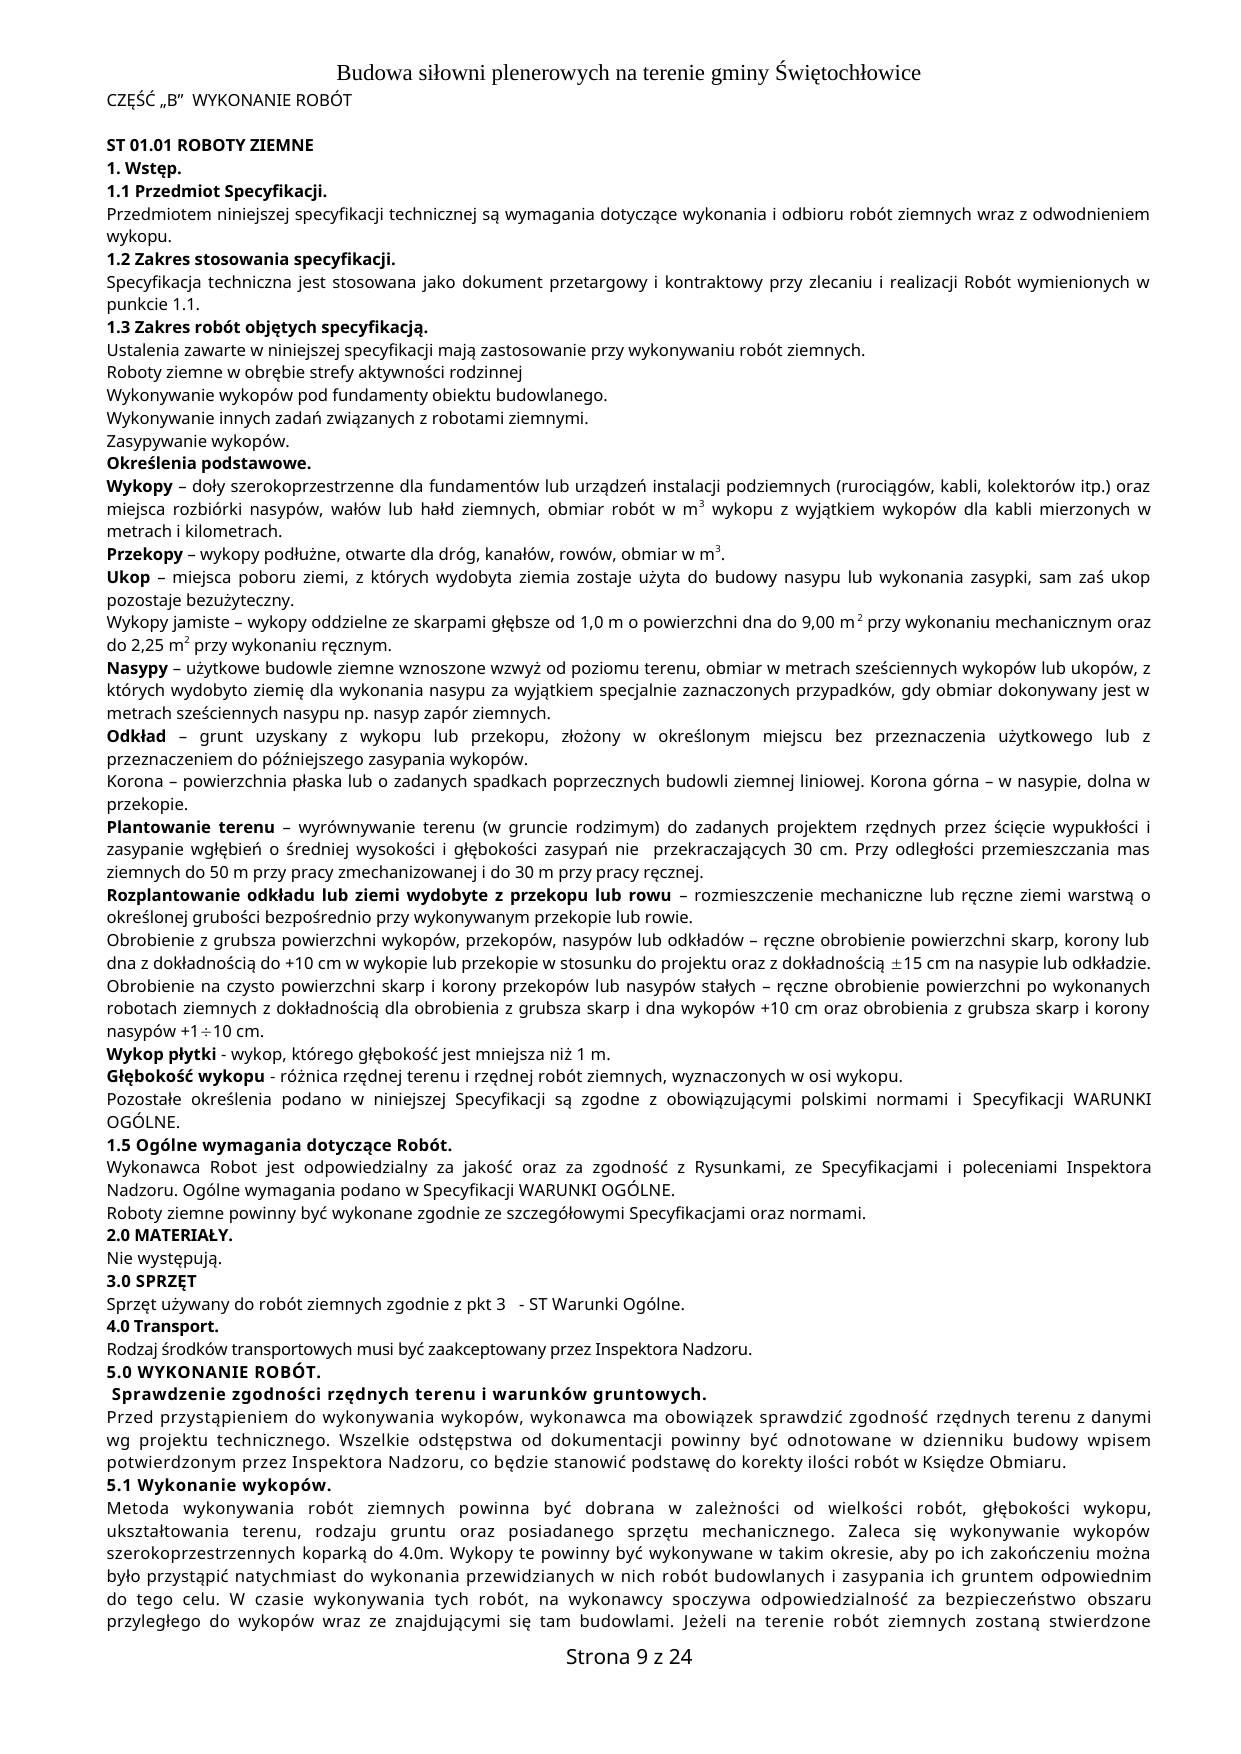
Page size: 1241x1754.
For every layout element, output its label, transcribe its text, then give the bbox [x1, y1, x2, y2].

text Ustalenia zawarte w niniejszej specyfikacji mają zastosowanie przy wykonywaniu robót ziemnych. [106, 338, 1152, 361]
text Przekopy – wykopy podłużne, otwarte dla dróg, kanałów, rowów, obmiar w m3. [106, 543, 1152, 566]
text 1. Wstęp. [106, 157, 1152, 179]
text Rodzaj środków transportowych musi być zaakceptowany przez Inspektora Nadzoru. [106, 1338, 1152, 1360]
text 2.0 MATERIAŁY. [106, 1224, 1152, 1247]
subtitle ST 01.01 ROBOTY ZIEMNE [106, 134, 1152, 157]
text Wykopy jamiste – wykopy oddzielne ze skarpami głębsze od 1,0 m o powierzchni dna do 9,00 m2 przy wykonaniu mechanicznym oraz do 2,25 m2 przy wykonaniu ręcznym. [106, 611, 1152, 656]
text 1.2 Zakres stosowania specyfikacji. [106, 248, 1152, 270]
text Obrobienie na czysto powierzchni skarp i korony przekopów lub nasypów stałych – ręczne obrobienie powierzchni po wykonanych robotach ziemnych z dokładnością dla obrobienia z grubsza skarp i dna wykopów +10 cm oraz obrobienia z grubsza skarp i korony nasypów +110 cm. [106, 974, 1152, 1042]
text 1.1 Przedmiot Specyfikacji. [106, 179, 1152, 202]
text Zasypywanie wykopów. [106, 429, 1152, 452]
text Pozostałe określenia podano w niniejszej Specyfikacji są zgodne z obowiązującymi polskimi normami i Specyfikacji WARUNKI OGÓLNE. [106, 1088, 1152, 1133]
text Ukop – miejsca poboru ziemi, z których wydobyta ziemia zostaje użyta do budowy nasypu lub wykonania zasypki, sam zaś ukop pozostaje bezużyteczny. [106, 566, 1152, 611]
text Rozplantowanie odkładu lub ziemi wydobyte z przekopu lub rowu – rozmieszczenie mechaniczne lub ręczne ziemi warstwą o określonej grubości bezpośrednio przy wykonywanym przekopie lub rowie. [106, 883, 1152, 929]
text Głębokość wykopu - różnica rzędnej terenu i rzędnej robót ziemnych, wyznaczonych w osi wykopu. [106, 1065, 1152, 1088]
text Sprzęt używany do robót ziemnych zgodnie z pkt 3 - ST Warunki Ogólne. [106, 1292, 1152, 1315]
text Wykopy – doły szerokoprzestrzenne dla fundamentów lub urządzeń instalacji podziemnych (rurociągów, kabli, kolektorów itp.) oraz miejsca rozbiórki nasypów, wałów lub hałd ziemnych, obmiar robót w m3 wykopu z wyjątkiem wykopów dla kabli mierzonych w metrach i kilometrach. [106, 475, 1152, 543]
text Roboty ziemne powinny być wykonane zgodnie ze szczegółowymi Specyfikacjami oraz normami. [106, 1201, 1152, 1224]
text 1.5 Ogólne wymagania dotyczące Robót. [106, 1133, 1152, 1156]
text CZĘŚĆ „B” WYKONANIE ROBÓT [106, 89, 1152, 111]
text Wykonawca Robot jest odpowiedzialny za jakość oraz za zgodność z Rysunkami, ze Specyfikacjami i poleceniami Inspektora Nadzoru. Ogólne wymagania podano w Specyfikacji WARUNKI OGÓLNE. [106, 1156, 1152, 1201]
text Wykonywanie innych zadań związanych z robotami ziemnymi. [106, 407, 1152, 429]
text 3.0 SPRZĘT [106, 1269, 1152, 1292]
text 4.0 Transport. [106, 1315, 1152, 1338]
text Przedmiotem niniejszej specyfikacji technicznej są wymagania dotyczące wykonania i odbioru robót ziemnych wraz z odwodnieniem wykopu. [106, 202, 1152, 248]
text Przed przystąpieniem do wykonywania wykopów, wykonawca ma obowiązek sprawdzić zgodność rzędnych terenu z danymi wg projektu technicznego. Wszelkie odstępstwa od dokumentacji powinny być odnotowane w dzienniku budowy wpisem potwierdzonym przez Inspektora Nadzoru, co będzie stanowić podstawę do korekty ilości robót w Księdze Obmiaru. [106, 1406, 1152, 1474]
text Określenia podstawowe. [106, 452, 1152, 475]
text Sprawdzenie zgodności rzędnych terenu i warunków gruntowych. [106, 1383, 1152, 1406]
text Specyfikacja techniczna jest stosowana jako dokument przetargowy i kontraktowy przy zlecaniu i realizacji Robót wymienionych w punkcie 1.1. [106, 270, 1152, 316]
text Roboty ziemne w obrębie strefy aktywności rodzinnej [106, 361, 1152, 384]
text Obrobienie z grubsza powierzchni wykopów, przekopów, nasypów lub odkładów – ręczne obrobienie powierzchni skarp, korony lub dna z dokładnością do +10 cm w wykopie lub przekopie w stosunku do projektu oraz z dokładnością 15 cm na nasypie lub odkładzie. [106, 929, 1152, 974]
text Plantowanie terenu – wyrównywanie terenu (w gruncie rodzimym) do zadanych projektem rzędnych przez ścięcie wypukłości i zasypanie wgłębień o średniej wysokości i głębokości zasypań nie przekraczających 30 cm. Przy odległości przemieszczania mas ziemnych do 50 m przy pracy zmechanizowanej i do 30 m przy pracy ręcznej. [106, 815, 1152, 883]
text Nasypy – użytkowe budowle ziemne wznoszone wzwyż od poziomu terenu, obmiar w metrach sześciennych wykopów lub ukopów, z których wydobyto ziemię dla wykonania nasypu za wyjątkiem specjalnie zaznaczonych przypadków, gdy obmiar dokonywany jest w metrach sześciennych nasypu np. nasyp zapór ziemnych. [106, 656, 1152, 724]
text Nie występują. [106, 1247, 1152, 1269]
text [106, 1497, 1152, 1633]
text Wykop płytki - wykop, którego głębokość jest mniejsza niż 1 m. [106, 1042, 1152, 1065]
text 1.3 Zakres robót objętych specyfikacją. [106, 316, 1152, 338]
text 5.1 Wykonanie wykopów. [106, 1474, 1152, 1497]
text Korona – powierzchnia płaska lub o zadanych spadkach poprzecznych budowli ziemnej liniowej. Korona górna – w nasypie, dolna w przekopie. [106, 770, 1152, 815]
text Wykonywanie wykopów pod fundamenty obiektu budowlanego. [106, 384, 1152, 407]
text 5.0 WYKONANIE ROBÓT. [106, 1360, 1152, 1383]
text Odkład – grunt uzyskany z wykopu lub przekopu, złożony w określonym miejscu bez przeznaczenia użytkowego lub z przeznaczeniem do późniejszego zasypania wykopów. [106, 724, 1152, 770]
